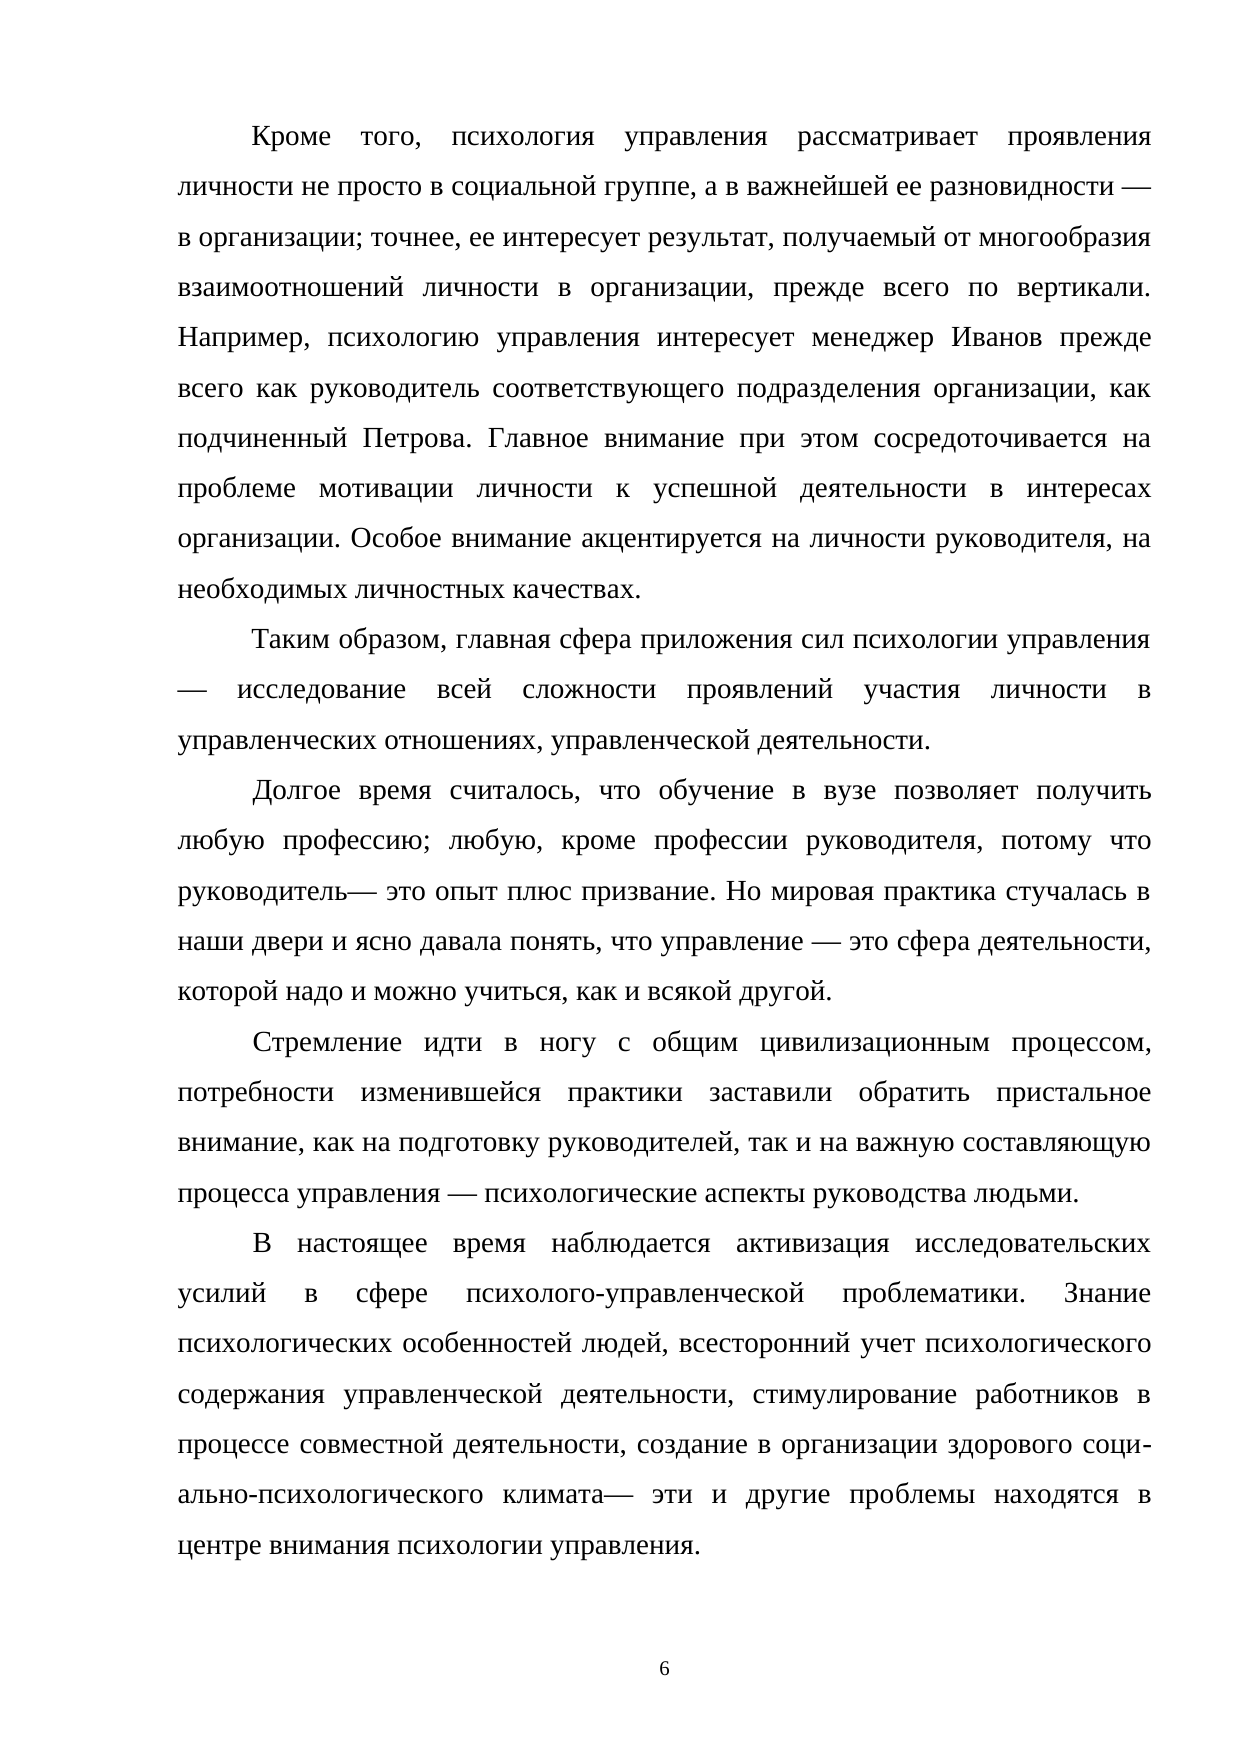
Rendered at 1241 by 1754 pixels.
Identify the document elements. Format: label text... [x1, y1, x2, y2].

text Кроме того, психология управления рассматривает проявления личности не просто в социальной группе, а в важнейшей ее разновидности — в организации; точнее, ее интересует результат, получаемый от многообразия взаимоотношений личности в организации, прежде всего по вертикали. Например, психологию управления интересует менеджер Иванов прежде всего как руководитель соответствующего подразделения организации, как подчиненный Петрова. Главное внимание при этом сосредоточивается на проблеме мотивации личности к успешной деятельности в интересах организации. Особое внимание акцентируется на личности руководителя, на необходимых личностных качествах. [177, 118, 1152, 604]
text Таким образом, главная сфера приложения сил психологии управления — исследование всей сложности проявлений участия личности в управленческих отношениях, управленческой деятельности. [177, 621, 1152, 755]
text Стремление идти в ногу с общим цивилизационным процессом, потребности изменившейся практики заставили обратить пристальное внимание, как на подготовку руководителей, так и на важную составляющую процесса управления — психологические аспекты руководства людьми. [177, 1024, 1152, 1208]
text В настоящее время наблюдается активизация исследовательских усилий в сфере психолого-управленческой проблематики. Знание психологических особенностей людей, всесторонний учет психологического содержания управленческой деятельности, стимулирование работников в процессе совместной деятельности, создание в организации здорового социально-психологического климата— эти и другие проблемы находятся в центре внимания психологии управления. [177, 1225, 1152, 1560]
text Долгое время считалось, что обучение в вузе позволяет получить любую профессию; любую, кроме профессии руководителя, потому что руководитель— это опыт плюс призвание. Но мировая практика стучалась в наши двери и ясно давала понять, что управление — это сфера деятельности, которой надо и можно учиться, как и всякой другой. [177, 772, 1152, 1007]
